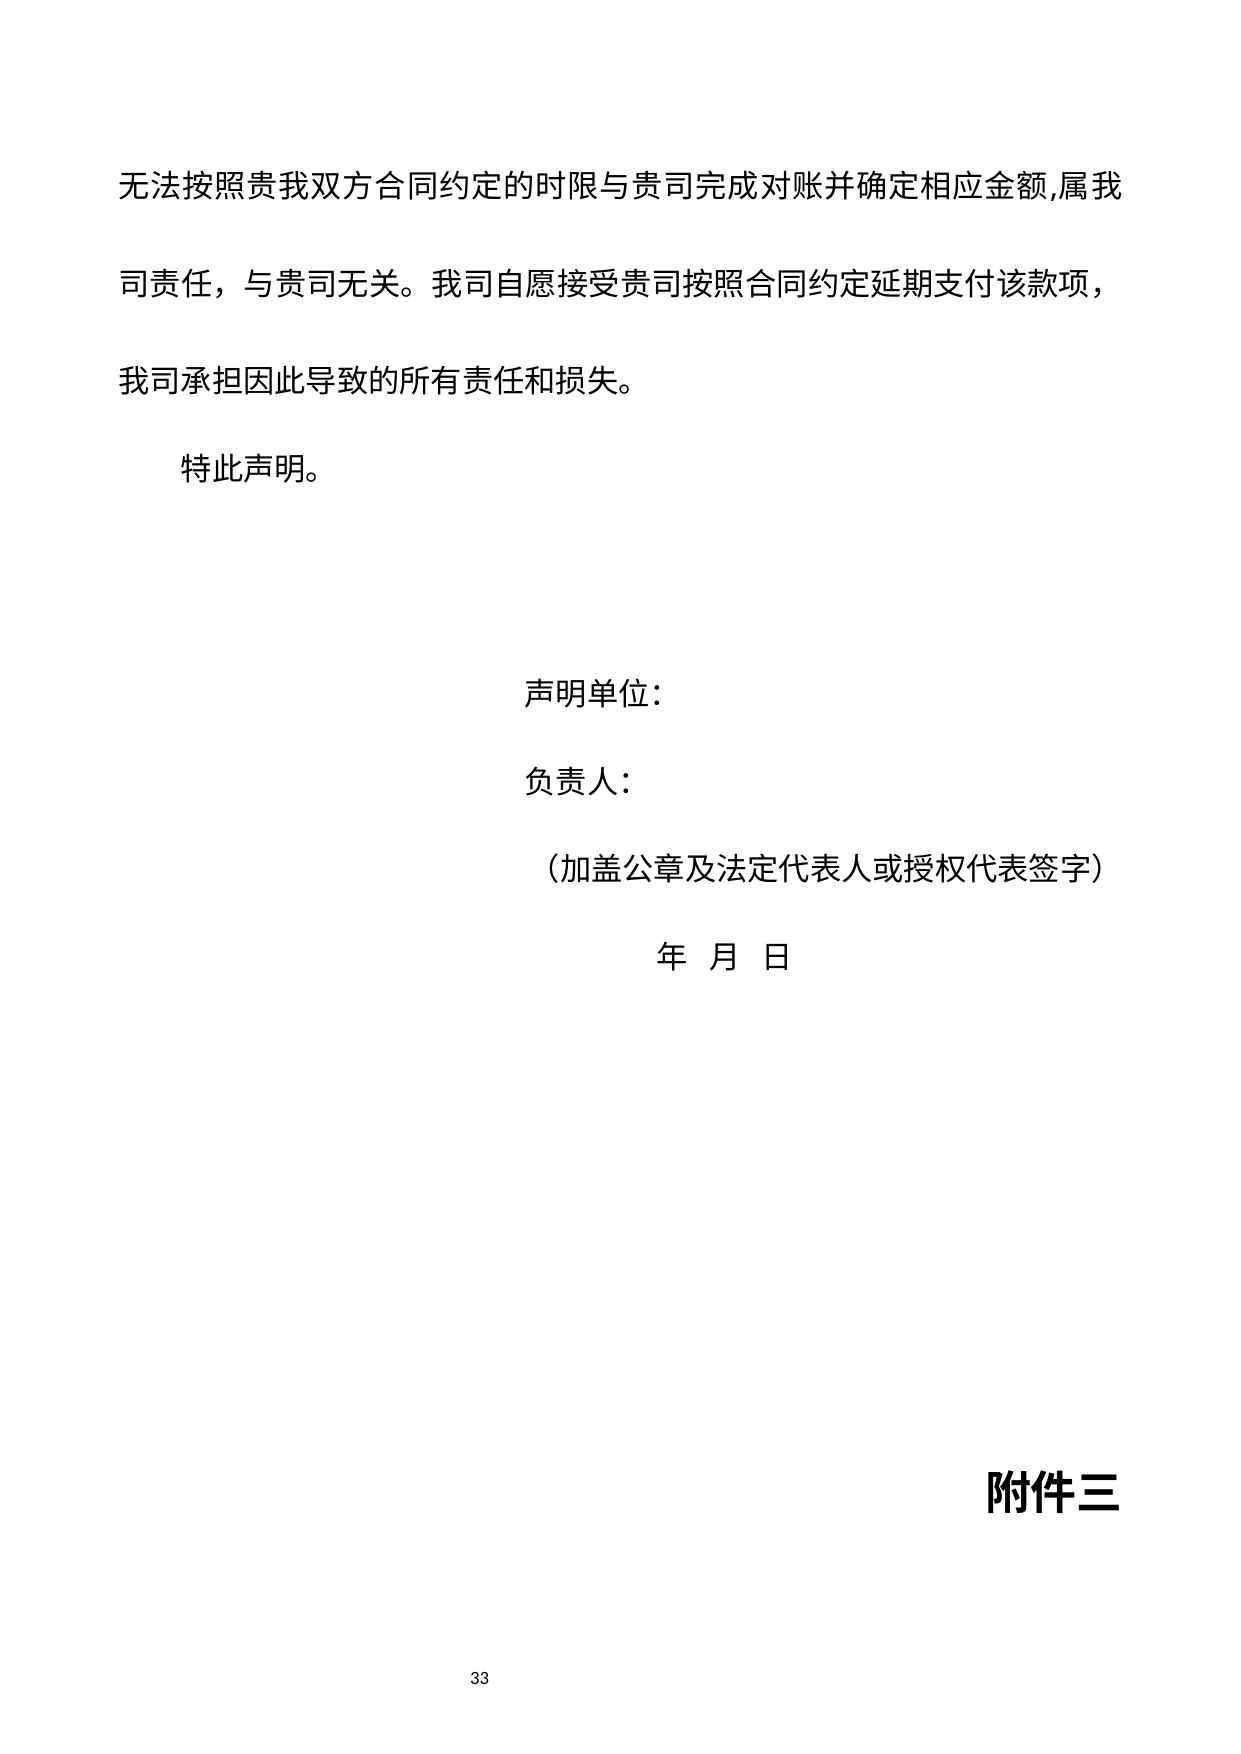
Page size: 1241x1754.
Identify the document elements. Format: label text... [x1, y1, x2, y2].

text 声明单位： [118, 659, 1122, 724]
text 年 月 日 [118, 922, 1122, 987]
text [118, 152, 1122, 412]
text 负责人： [118, 747, 1122, 812]
text 特此声明。 [118, 434, 1122, 499]
text 附件三 [99, 1456, 1122, 1523]
text （加盖公章及法定代表人或授权代表签字） [118, 834, 1122, 899]
